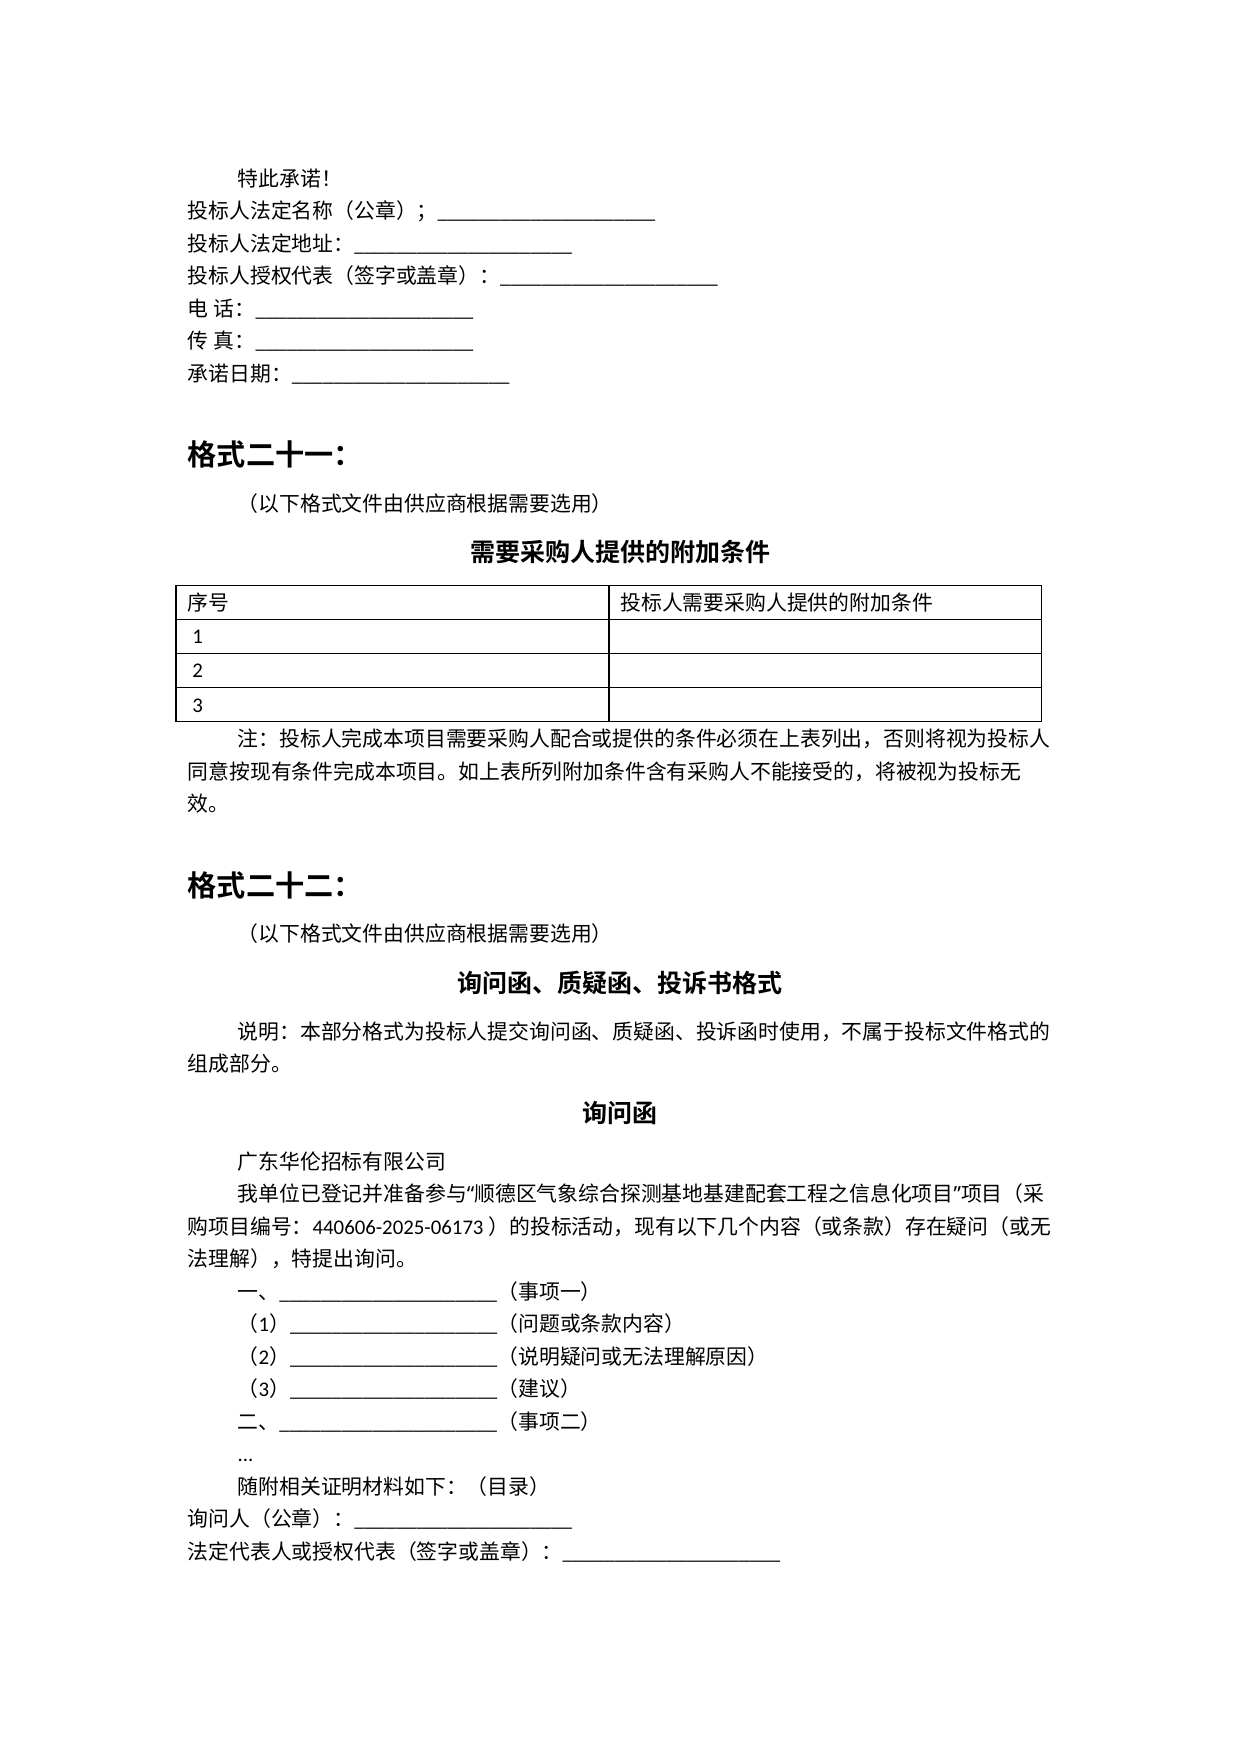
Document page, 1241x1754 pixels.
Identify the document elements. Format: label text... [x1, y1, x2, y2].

text 询问人（公章）：_____________________ [187, 1502, 1053, 1535]
table_cell 3 [177, 688, 608, 721]
table_cell [610, 620, 1041, 653]
table_cell 1 [177, 620, 608, 653]
text 投标人授权代表（签字或盖章）：_____________________ [187, 259, 1053, 292]
text 格式二十一： [187, 422, 1053, 487]
text 询问函、质疑函、投诉书格式 [187, 950, 1053, 1015]
text 说明：本部分格式为投标人提交询问函、质疑函、投诉函时使用，不属于投标文件格式的组成部分。 [187, 1015, 1053, 1080]
text 我单位已登记并准备参与“顺德区气象综合探测基地基建配套工程之信息化项目”项目（采购项目编号：440606-2025-06173 ）的投标活动，现有以下几个内容（或条款）存在疑问（或无法理解），特提出询问。 [187, 1177, 1053, 1275]
text ... [187, 1437, 1053, 1470]
text 二、_____________________（事项二） [187, 1405, 1053, 1437]
text 需要采购人提供的附加条件 [187, 519, 1053, 584]
text 法定代表人或授权代表（签字或盖章）：_____________________ [187, 1535, 1053, 1567]
text 传 真：_____________________ [187, 324, 1053, 357]
table_header 序号 [177, 586, 608, 618]
text （以下格式文件由供应商根据需要选用） [187, 487, 1053, 519]
text 电 话：_____________________ [187, 292, 1053, 324]
text 格式二十二： [187, 852, 1053, 917]
text （2）____________________（说明疑问或无法理解原因） [187, 1340, 1053, 1372]
text 投标人法定名称（公章）；_____________________ [187, 194, 1053, 227]
table_header 投标人需要采购人提供的附加条件 [610, 586, 1041, 618]
text 投标人法定地址：_____________________ [187, 227, 1053, 259]
text 承诺日期：_____________________ [187, 357, 1053, 389]
text 一、_____________________（事项一） [187, 1275, 1053, 1307]
text 随附相关证明材料如下：（目录） [187, 1470, 1053, 1502]
text 注：投标人完成本项目需要采购人配合或提供的条件必须在上表列出，否则将视为投标人同意按现有条件完成本项目。如上表所列附加条件含有采购人不能接受的，将被视为投标无效。 [187, 722, 1053, 820]
text 询问函 [187, 1080, 1053, 1145]
text 特此承诺！ [187, 162, 1053, 194]
text （3）____________________（建议） [187, 1372, 1053, 1405]
text 广东华伦招标有限公司 [187, 1145, 1053, 1177]
table_cell 2 [177, 654, 608, 687]
table_cell [610, 654, 1041, 687]
text （以下格式文件由供应商根据需要选用） [187, 917, 1053, 950]
table_cell [610, 688, 1041, 721]
text （1）____________________（问题或条款内容） [187, 1307, 1053, 1340]
